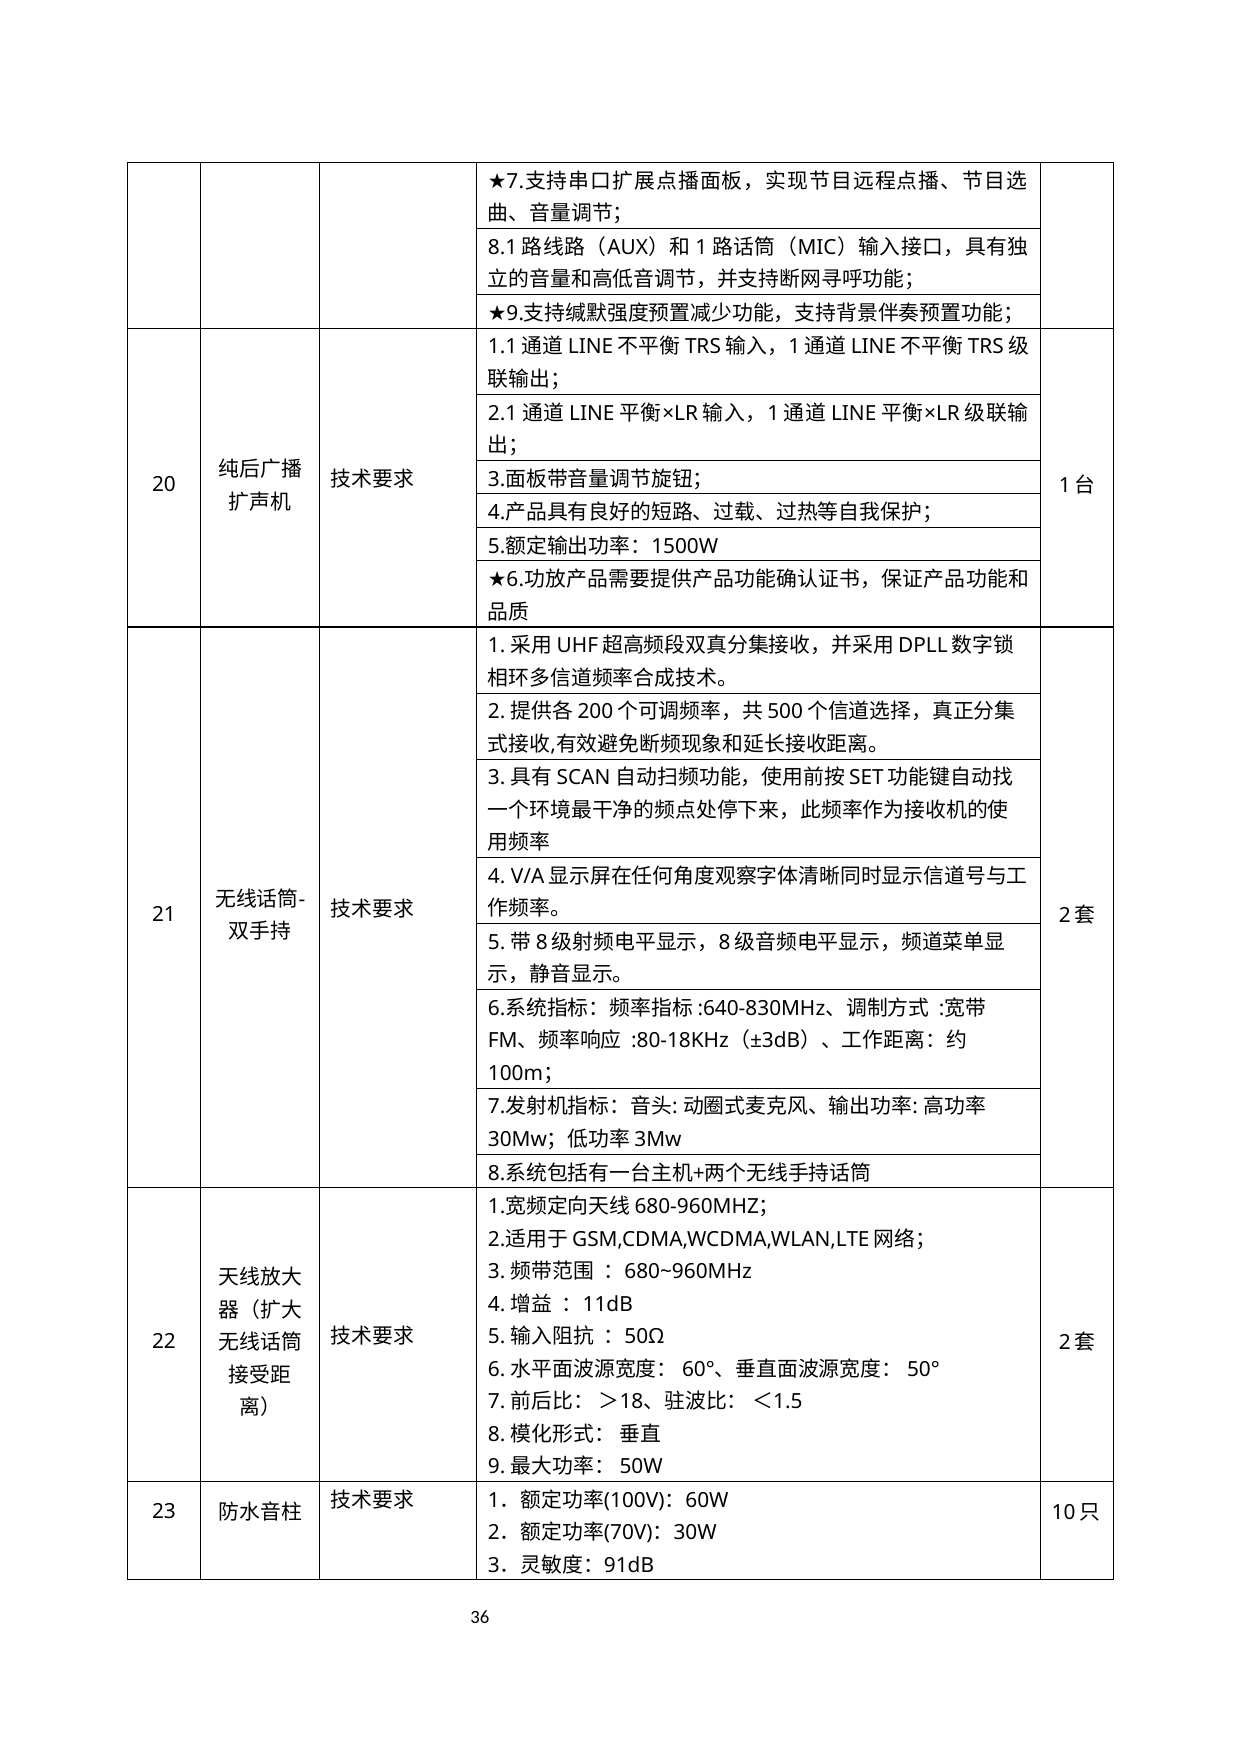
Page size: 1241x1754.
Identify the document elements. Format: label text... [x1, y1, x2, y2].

table_cell 4.产品具有良好的短路、过载、过热等自我保护； [477, 494, 1040, 527]
table_cell 5.额定输出功率：1500W [477, 528, 1040, 560]
table_cell 8.系统包括有一台主机+两个无线手持话筒 [477, 1155, 1040, 1187]
table_cell ★6.功放产品需要提供产品功能确认证书，保证产品功能和品质 [477, 561, 1040, 626]
table_cell 6.系统指标：频率指标 :640-830MHz、调制方式 :宽带FM、频率响应 :80-18KHz（±3dB）、工作距离：约100m； [477, 990, 1040, 1088]
table_cell 23 [128, 1482, 200, 1579]
table_cell 2. 提供各200个可调频率，共500个信道选择，真正分集式接收,有效避免断频现象和延长接收距离。 [477, 694, 1040, 758]
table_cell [477, 1482, 1040, 1579]
table_cell 防水音柱 [201, 1482, 319, 1579]
table_cell 20 [128, 329, 200, 626]
table_cell 5. 带8级射频电平显示，8级音频电平显示，频道菜单显示，静音显示。 [477, 924, 1040, 989]
table_cell 技术要求 [320, 329, 476, 626]
table_cell 技术要求 [320, 1188, 476, 1481]
table_cell 3. 具有SCAN 自动扫频功能，使用前按SET功能键自动找一个环境最干净的频点处停下来，此频率作为接收机的使用频率 [477, 760, 1040, 857]
table_cell ★7.支持串口扩展点播面板，实现节目远程点播、节目选曲、音量调节； [477, 163, 1040, 228]
table_cell 2套 [1041, 628, 1113, 1187]
table_cell 7.发射机指标：音头: 动圈式麦克风、输出功率: 高功率30Mw；低功率3Mw [477, 1089, 1040, 1154]
table_cell 4. V/A显示屏在任何角度观察字体清晰同时显示信道号与工作频率。 [477, 858, 1040, 923]
table_cell 1台 [1041, 329, 1113, 626]
table_cell ★9.支持缄默强度预置减少功能，支持背景伴奏预置功能； [477, 295, 1040, 328]
table_cell 纯后广播扩声机 [201, 329, 319, 626]
table_cell 2套 [1041, 1188, 1113, 1481]
table_cell 22 [128, 1188, 200, 1481]
table_cell 技术要求 [320, 628, 476, 1187]
table_cell 1. 采用UHF超高频段双真分集接收，并采用DPLL数字锁相环多信道频率合成技术。 [477, 628, 1040, 692]
table_cell 1.宽频定向天线680-960MHZ； 2.适用于GSM,CDMA,WCDMA,WLAN,LTE网络； 3. 频带范围 ：680~960MHz 4. 增益 ：11dB 5. 输入阻抗 ：50Ω 6. 水平面波源宽度： 60°、垂直面波源宽度： 50° 7. 前后比： ＞18、驻波比： ＜1.5 8. 模化形式： 垂直 9. 最大功率： 50W [477, 1188, 1040, 1481]
table_cell 1.1通道LINE不平衡TRS输入，1通道LINE不平衡TRS级联输出； [477, 329, 1040, 394]
table_cell 技术要求 [320, 1482, 476, 1579]
table_cell 天线放大器（扩大无线话筒接受距离） [201, 1188, 319, 1481]
table_cell 8.1路线路（AUX）和1路话筒（MIC）输入接口，具有独立的音量和高低音调节，并支持断网寻呼功能； [477, 229, 1040, 294]
table_cell 21 [128, 628, 200, 1187]
table_cell 3.面板带音量调节旋钮； [477, 461, 1040, 493]
table_cell 10只 [1041, 1482, 1113, 1579]
table_cell 2.1通道LINE平衡×LR输入，1通道LINE平衡×LR级联输出； [477, 395, 1040, 460]
table_cell 无线话筒-双手持 [201, 628, 319, 1187]
